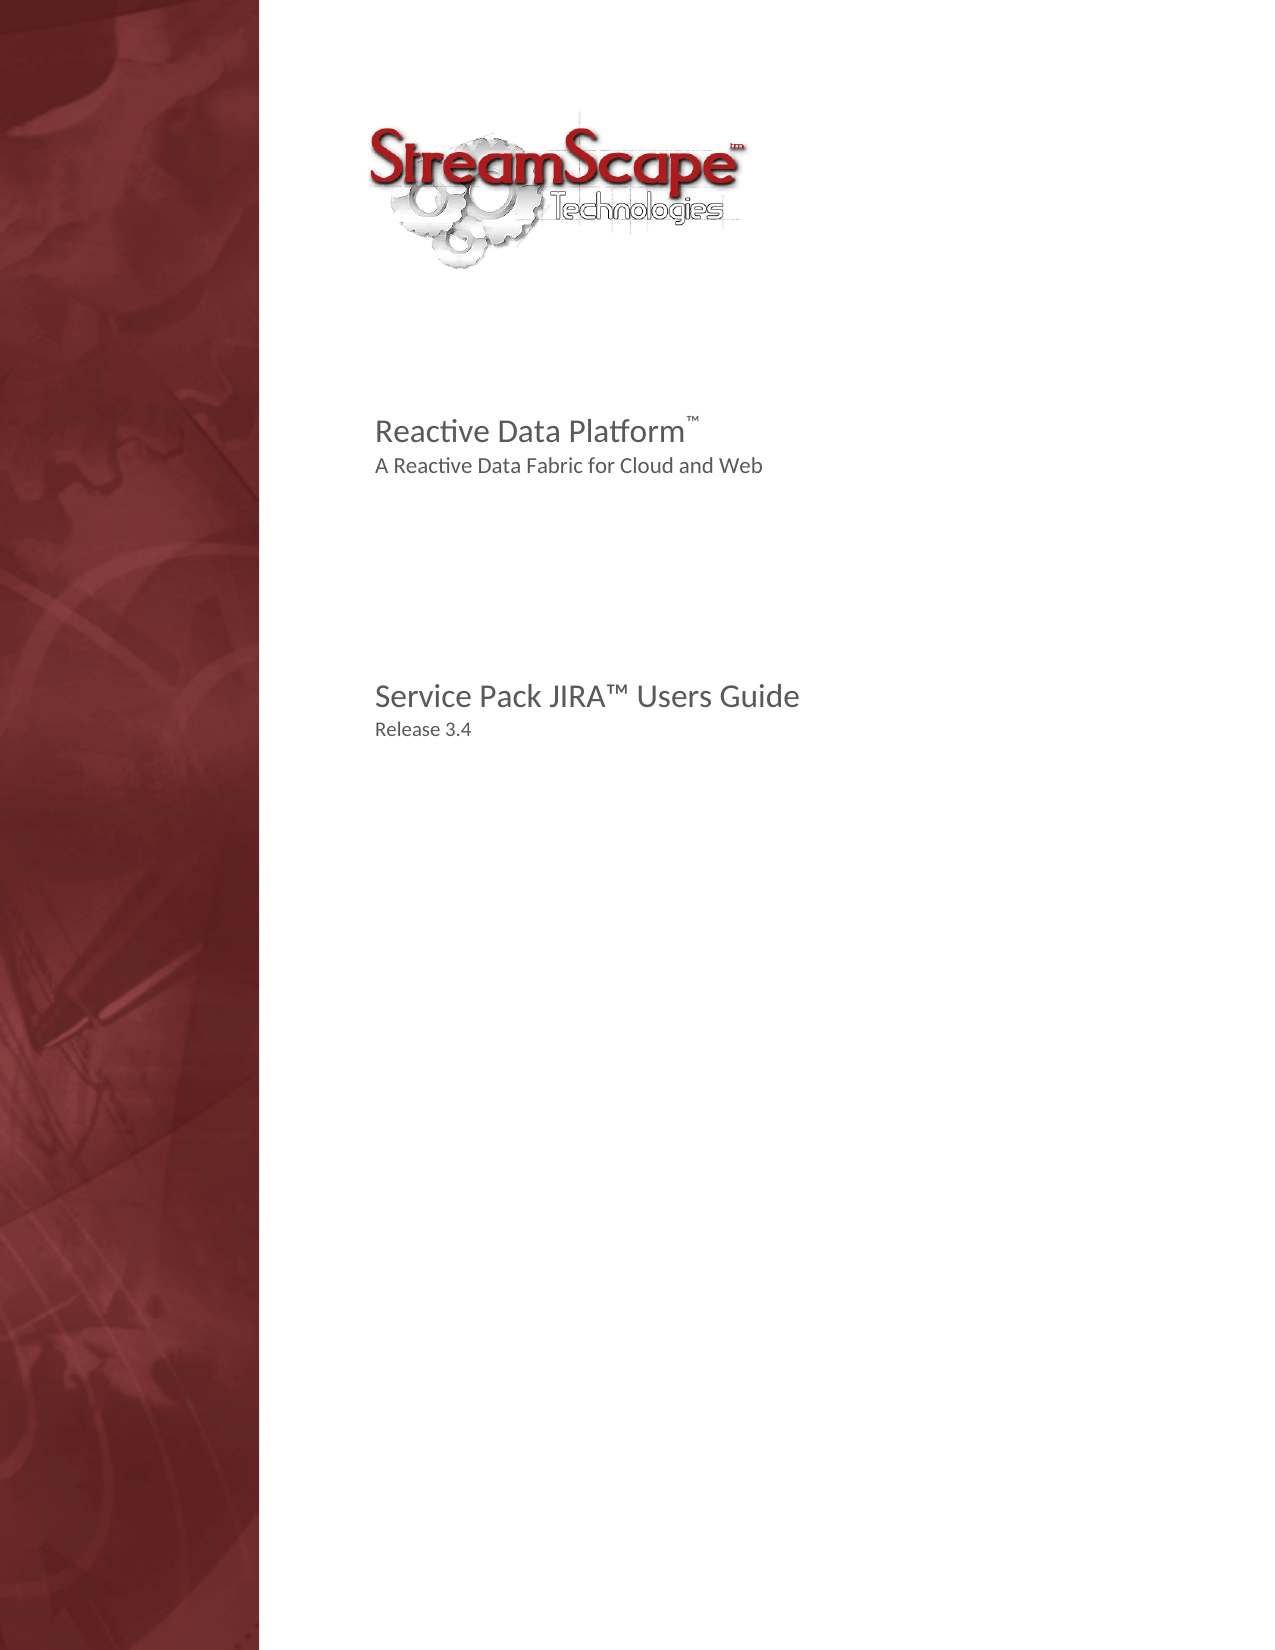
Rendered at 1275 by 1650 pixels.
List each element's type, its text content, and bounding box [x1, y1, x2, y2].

text Release 3.4 [300, 716, 1125, 741]
text Reactive Data Platform™ [150, 410, 1116, 451]
text A Reactive Data Fabric for Cloud and Web [150, 451, 1125, 479]
text Service Pack JIRA™ Users Guide [300, 675, 1125, 716]
picture [356, 100, 757, 279]
